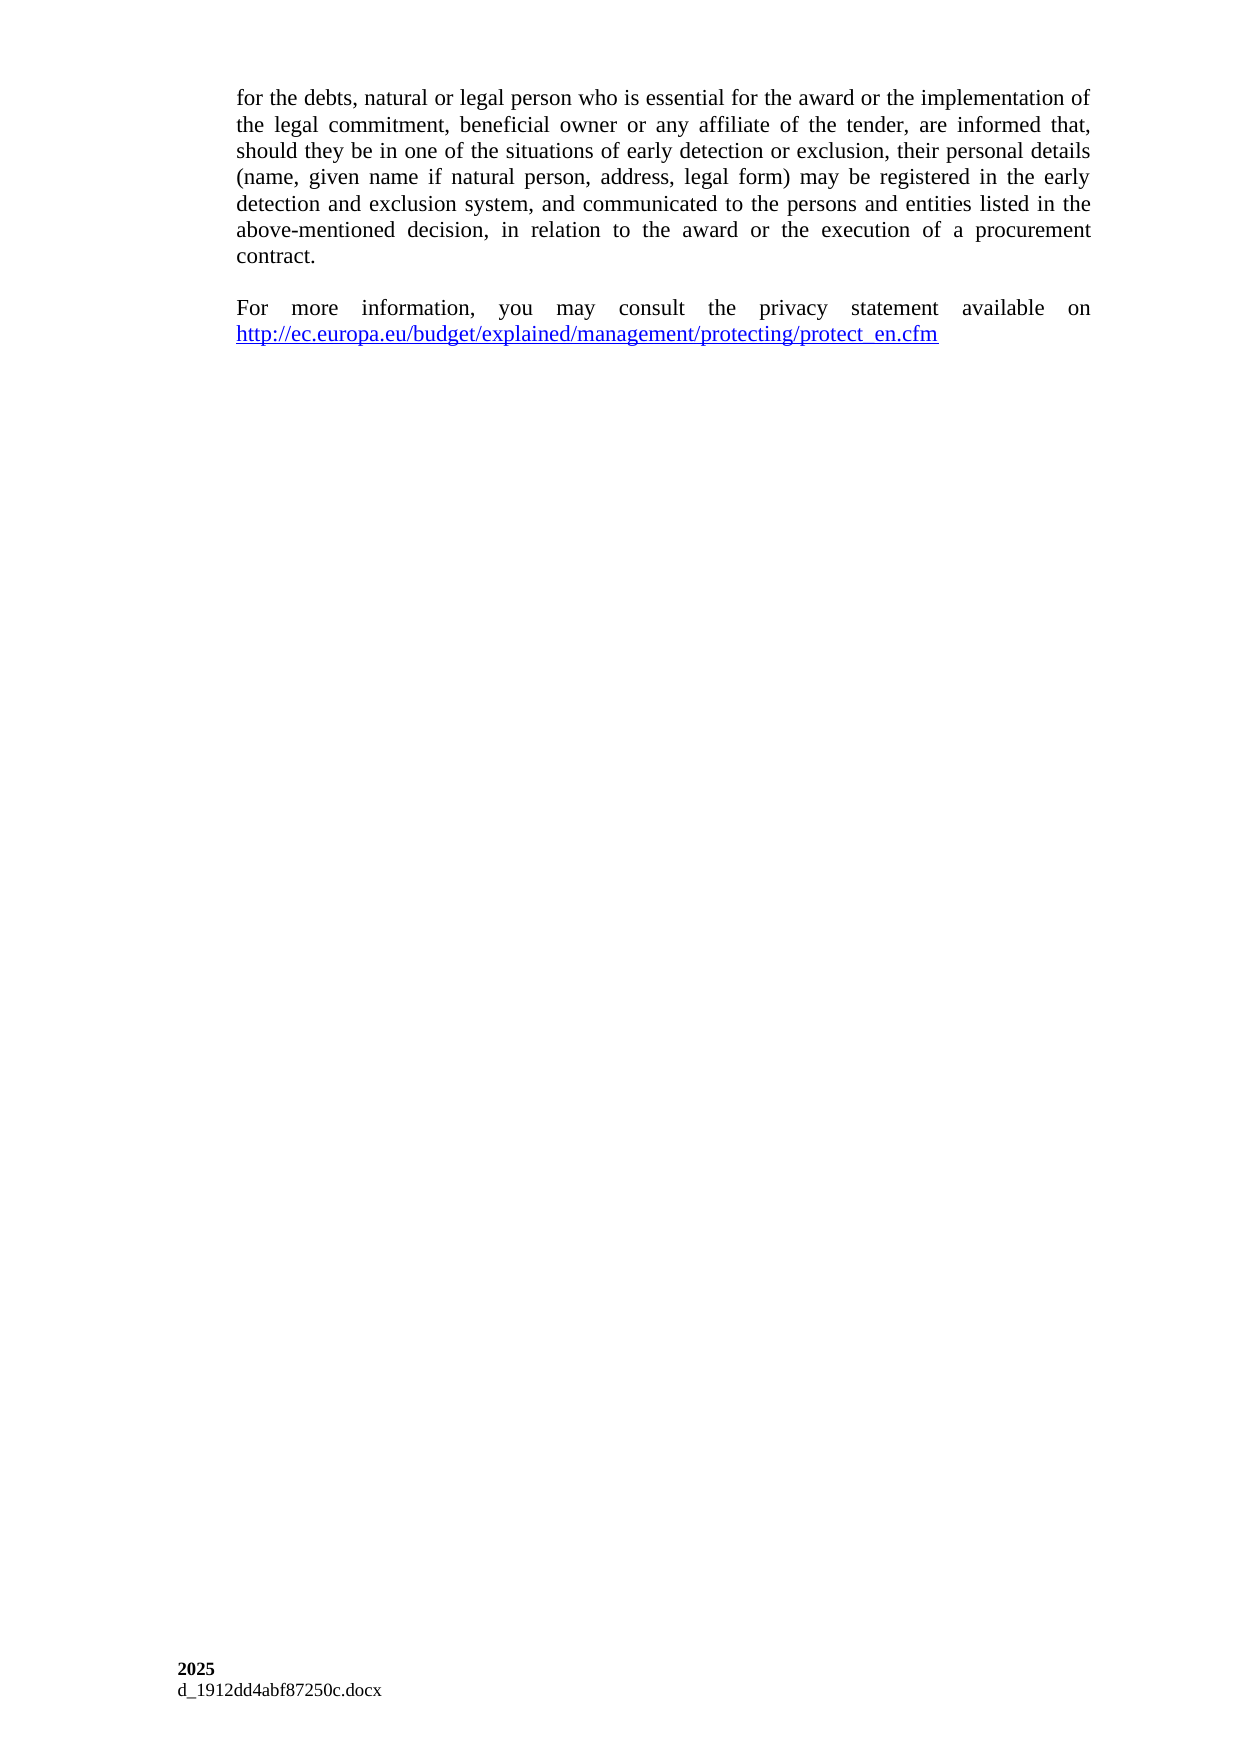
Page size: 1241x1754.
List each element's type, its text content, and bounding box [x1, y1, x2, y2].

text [236, 84, 1092, 269]
text For more information, you may consult the privacy statement available on http://ec.europa.eu/budget/explained/management/protecting/protect_en.cfm [236, 294, 1092, 347]
